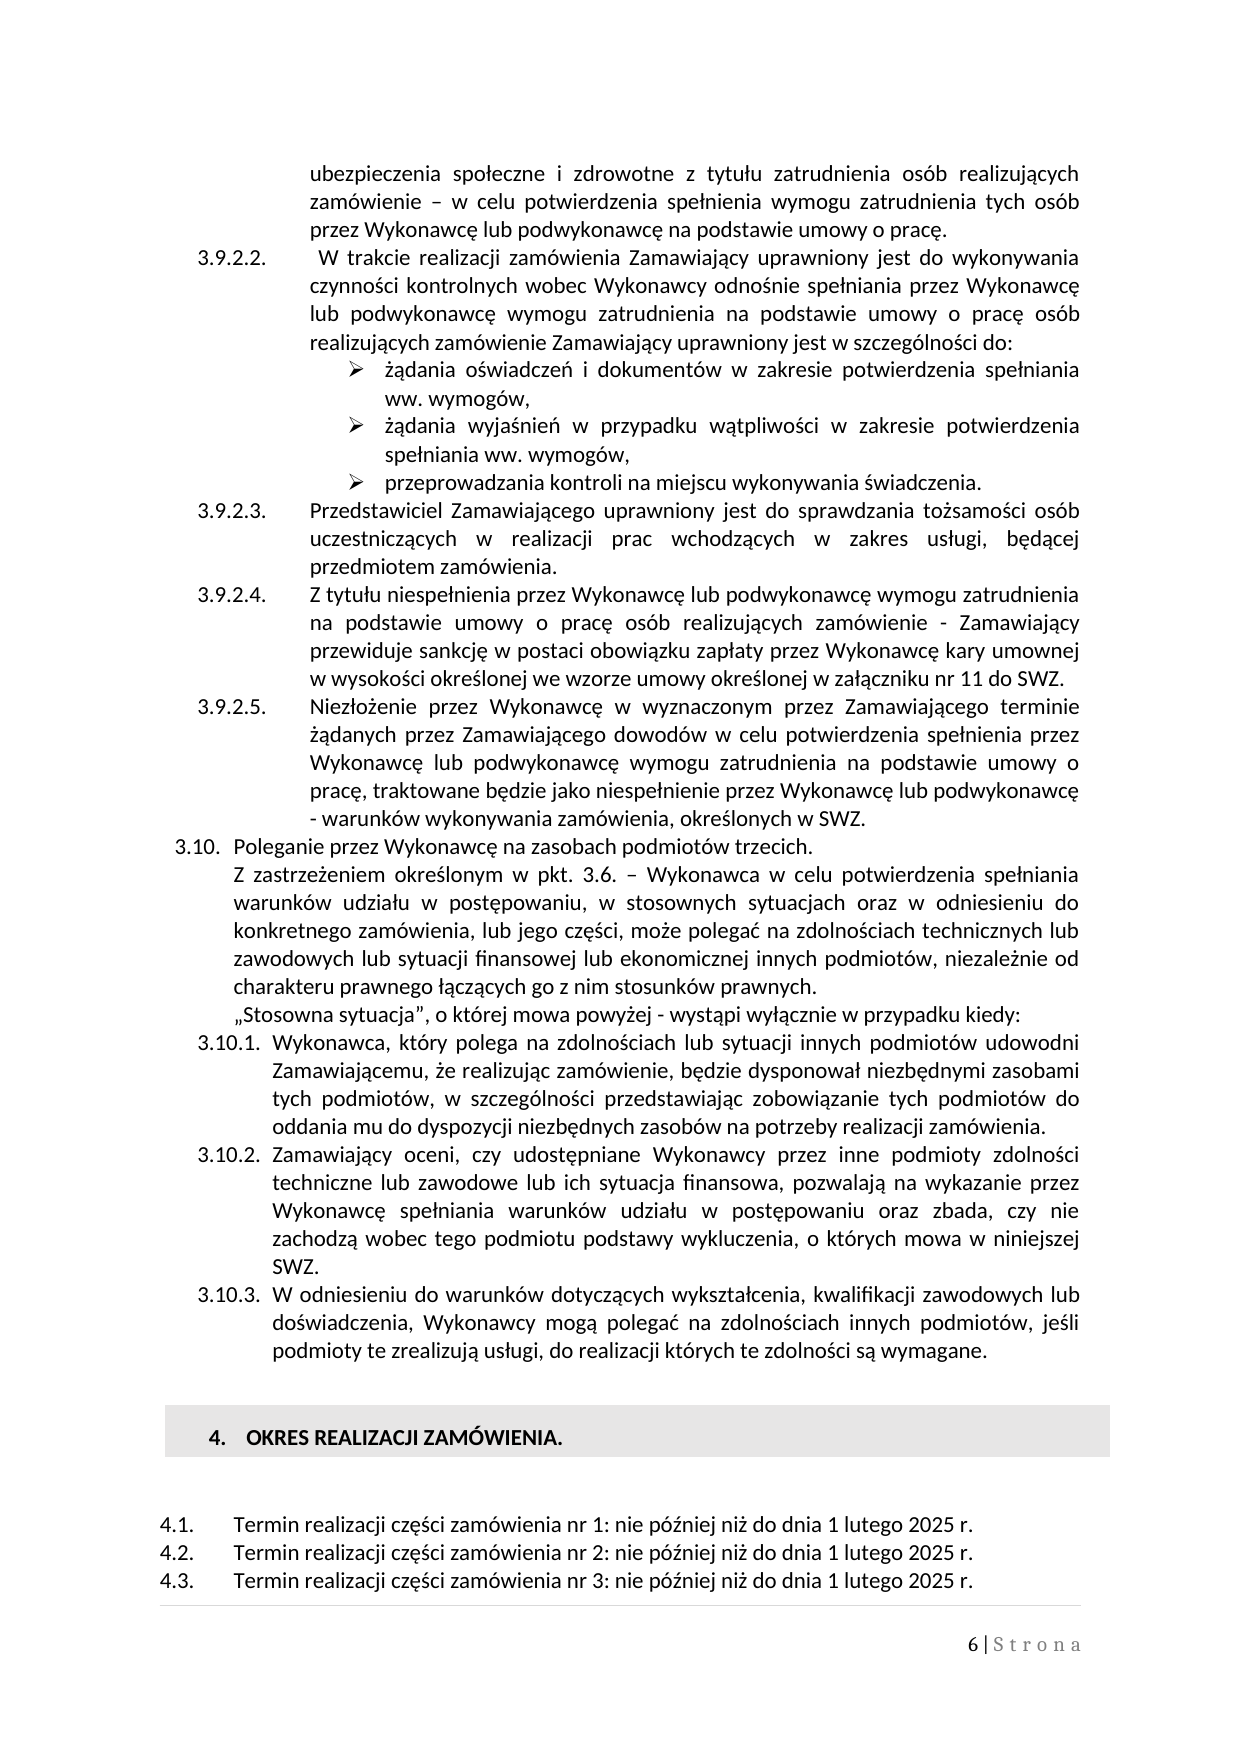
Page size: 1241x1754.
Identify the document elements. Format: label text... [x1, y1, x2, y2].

list Z zastrzeżeniem określonym w pkt. 3.6. ‒ Wykonawca w celu potwierdzenia spełniania warunków udziału w postępowaniu, w stosownych sytuacjach oraz w odniesieniu do konkretnego zamówienia, lub jego części, może polegać na zdolnościach technicznych lub zawodowych lub sytuacji finansowej lub ekonomicznej innych podmiotów, niezależnie od charakteru prawnego łączących go z nim stosunków prawnych. [233, 860, 1081, 1000]
list Termin realizacji części zamówienia nr 3: nie później niż do dnia 1 lutego 2025 r. [159, 1566, 1081, 1594]
list Z tytułu niespełnienia przez Wykonawcę lub podwykonawcę wymogu zatrudnienia na podstawie umowy o pracę osób realizujących zamówienie - Zamawiający przewiduje sankcję w postaci obowiązku zapłaty przez Wykonawcę kary umownej w wysokości określonej we wzorze umowy określonej w załączniku nr 11 do SWZ. [197, 580, 1081, 692]
list Poleganie przez Wykonawcę na zasobach podmiotów trzecich. [174, 832, 1081, 860]
list Termin realizacji części zamówienia nr 2: nie później niż do dnia 1 lutego 2025 r. [159, 1538, 1081, 1566]
list „Stosowna sytuacja”, o której mowa powyżej - wystąpi wyłącznie w przypadku kiedy: [233, 1000, 1081, 1028]
list W trakcie realizacji zamówienia Zamawiający uprawniony jest do wykonywania czynności kontrolnych wobec Wykonawcy odnośnie spełniania przez Wykonawcę lub podwykonawcę wymogu zatrudnienia na podstawie umowy o pracę osób realizujących zamówienie Zamawiający uprawniony jest w szczególności do: [197, 243, 1081, 356]
list Przedstawiciel Zamawiającego uprawniony jest do sprawdzania tożsamości osób uczestniczących w realizacji prac wchodzących w zakres usługi, będącej przedmiotem zamówienia. [197, 496, 1081, 580]
list W odniesieniu do warunków dotyczących wykształcenia, kwalifikacji zawodowych lub doświadczenia, Wykonawcy mogą polegać na zdolnościach innych podmiotów, jeśli podmioty te zrealizują usługi, do realizacji których te zdolności są wymagane. [197, 1280, 1081, 1364]
list Termin realizacji części zamówienia nr 1: nie później niż do dnia 1 lutego 2025 r. [159, 1510, 1081, 1538]
table_header OKRES REALIZACJI ZAMÓWIENIA. [165, 1405, 1110, 1457]
list Zamawiający oceni, czy udostępniane Wykonawcy przez inne podmioty zdolności techniczne lub zawodowe lub ich sytuacja finansowa, pozwalają na wykazanie przez Wykonawcę spełniania warunków udziału w postępowaniu oraz zbada, czy nie zachodzą wobec tego podmiotu podstawy wykluczenia, o których mowa w niniejszej SWZ. [197, 1140, 1081, 1280]
list żądania wyjaśnień w przypadku wątpliwości w zakresie potwierdzenia spełniania ww. wymogów, [347, 412, 1081, 468]
list Niezłożenie przez Wykonawcę w wyznaczonym przez Zamawiającego terminie żądanych przez Zamawiającego dowodów w celu potwierdzenia spełnienia przez Wykonawcę lub podwykonawcę wymogu zatrudnienia na podstawie umowy o pracę, traktowane będzie jako niespełnienie przez Wykonawcę lub podwykonawcę - warunków wykonywania zamówienia, określonych w SWZ. [197, 692, 1081, 832]
list żądania oświadczeń i dokumentów w zakresie potwierdzenia spełniania ww. wymogów, [347, 356, 1081, 412]
list Wykonawca, który polega na zdolnościach lub sytuacji innych podmiotów udowodni Zamawiającemu, że realizując zamówienie, będzie dysponował niezbędnymi zasobami tych podmiotów, w szczególności przedstawiając zobowiązanie tych podmiotów do oddania mu do dyspozycji niezbędnych zasobów na potrzeby realizacji zamówienia. [197, 1028, 1081, 1140]
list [197, 159, 1081, 243]
list przeprowadzania kontroli na miejscu wykonywania świadczenia. [347, 468, 1081, 496]
